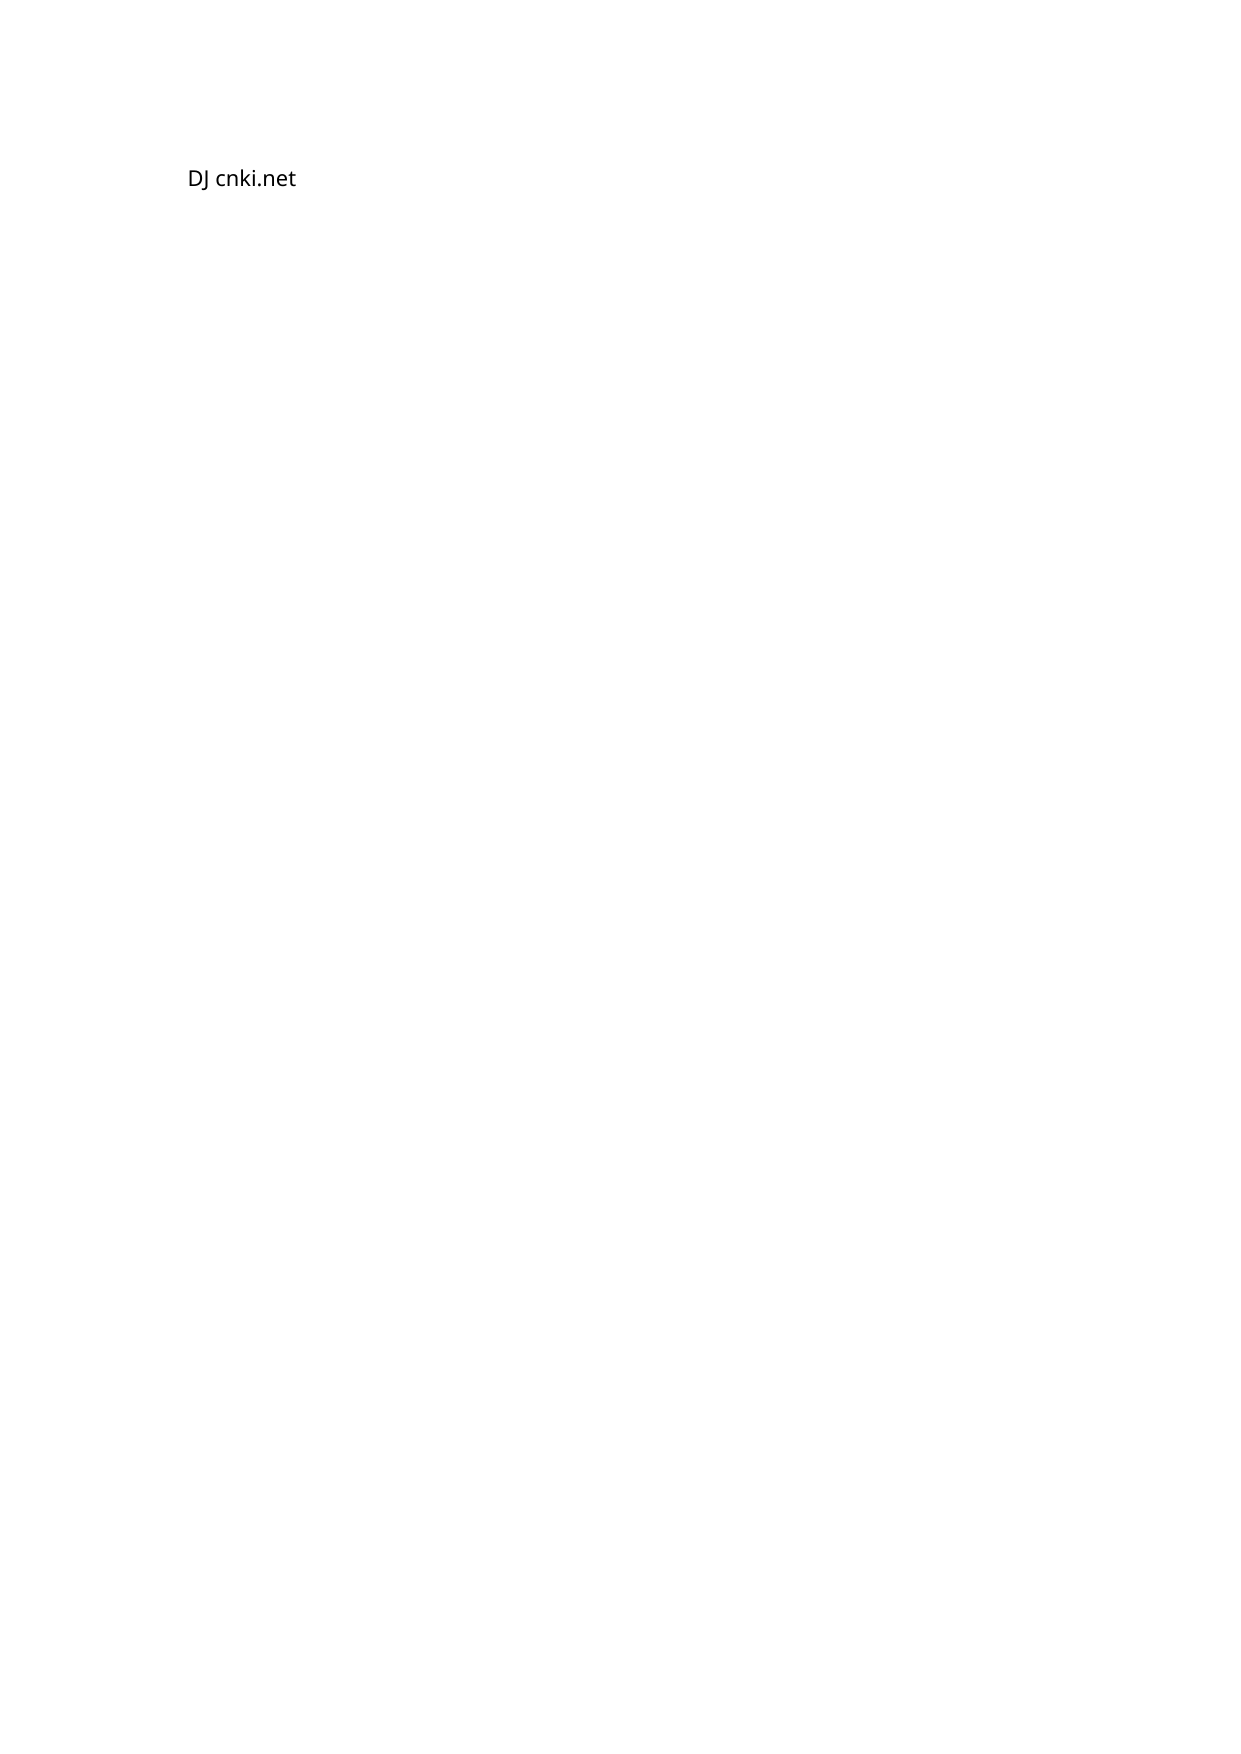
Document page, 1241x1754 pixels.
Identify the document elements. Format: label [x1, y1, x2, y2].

text [187, 162, 1053, 194]
